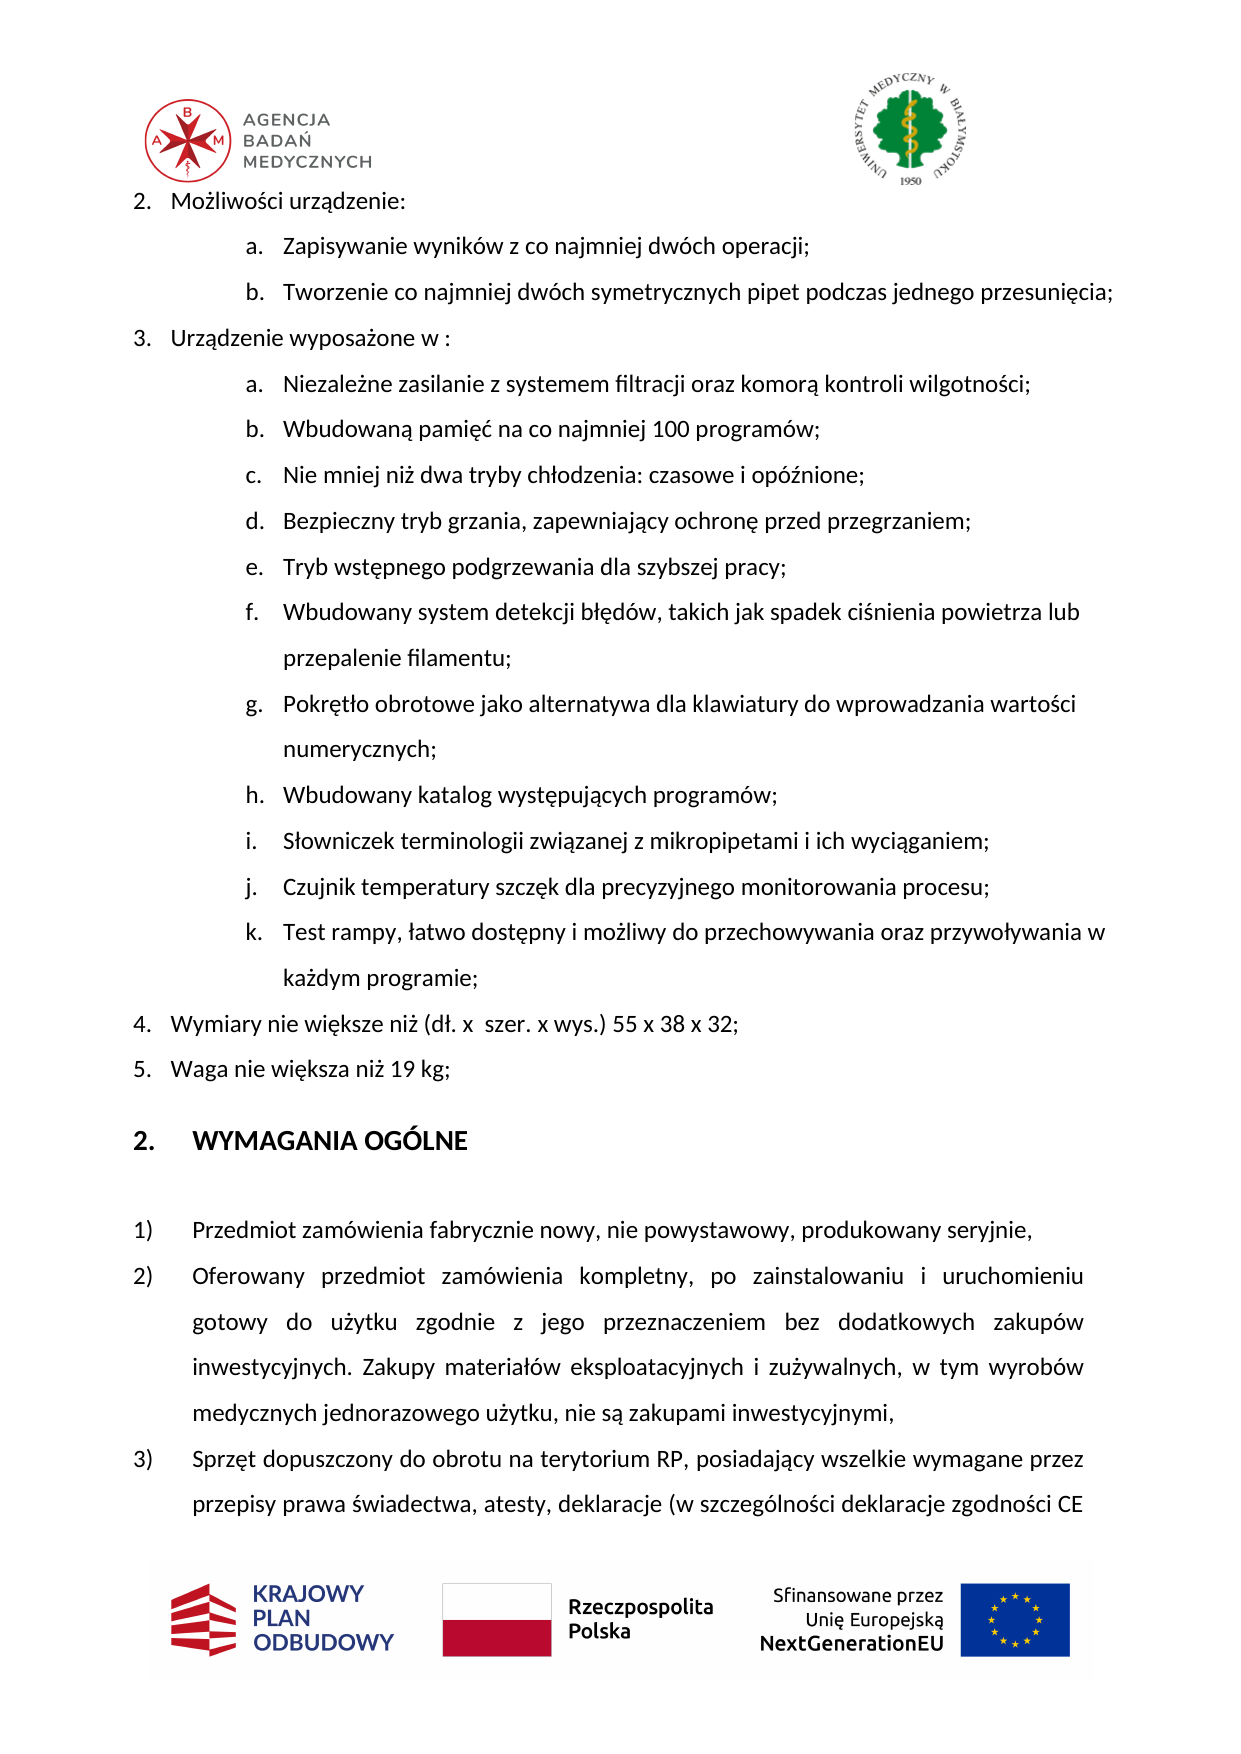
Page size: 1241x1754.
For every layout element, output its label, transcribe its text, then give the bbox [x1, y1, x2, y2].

list Nie mniej niż dwa tryby chłodzenia: czasowe i opóźnione; [245, 459, 1122, 490]
picture [132, 95, 381, 185]
list Niezależne zasilanie z systemem filtracji oraz komorą kontroli wilgotności; [245, 368, 1122, 398]
list Wbudowany katalog występujących programów; [245, 779, 1122, 810]
list Tworzenie co najmniej dwóch symetrycznych pipet podczas jednego przesunięcia; [245, 276, 1122, 307]
picture [147, 1560, 1093, 1681]
subtitle WYMAGANIA OGÓLNE [133, 1122, 1085, 1158]
list Pokrętło obrotowe jako alternatywa dla klawiatury do wprowadzania wartości numerycznych; [245, 688, 1122, 764]
list Waga nie większa niż 19 kg; [133, 1054, 1122, 1084]
picture [854, 73, 966, 185]
list Test rampy, łatwo dostępny i możliwy do przechowywania oraz przywoływania w każdym programie; [245, 916, 1122, 993]
list Przedmiot zamówienia fabrycznie nowy, nie powystawowy, produkowany seryjnie, [133, 1214, 1085, 1245]
list Tryb wstępnego podgrzewania dla szybszej pracy; [245, 551, 1122, 581]
list Czujnik temperatury szczęk dla precyzyjnego monitorowania procesu; [245, 871, 1122, 901]
list Wbudowany system detekcji błędów, takich jak spadek ciśnienia powietrza lub przepalenie filamentu; [245, 596, 1122, 673]
list Wbudowaną pamięć na co najmniej 100 programów; [245, 413, 1122, 444]
list Zapisywanie wyników z co najmniej dwóch operacji; [245, 231, 1122, 261]
list Słowniczek terminologii związanej z mikropipetami i ich wyciąganiem; [245, 825, 1122, 856]
list Oferowany przedmiot zamówienia kompletny, po zainstalowaniu i uruchomieniu gotowy do użytku zgodnie z jego przeznaczeniem bez dodatkowych zakupów inwestycyjnych. Zakupy materiałów eksploatacyjnych i zużywalnych, w tym wyrobów medycznych jednorazowego użytku, nie są zakupami inwestycyjnymi, [133, 1260, 1085, 1428]
list Możliwości urządzenie: [133, 185, 1122, 215]
list Wymiary nie większe niż (dł. x szer. x wys.) 55 x 38 x 32; [133, 1008, 1122, 1038]
list Urządzenie wyposażone w : [133, 322, 1122, 352]
list Bezpieczny tryb grzania, zapewniający ochronę przed przegrzaniem; [245, 505, 1122, 535]
